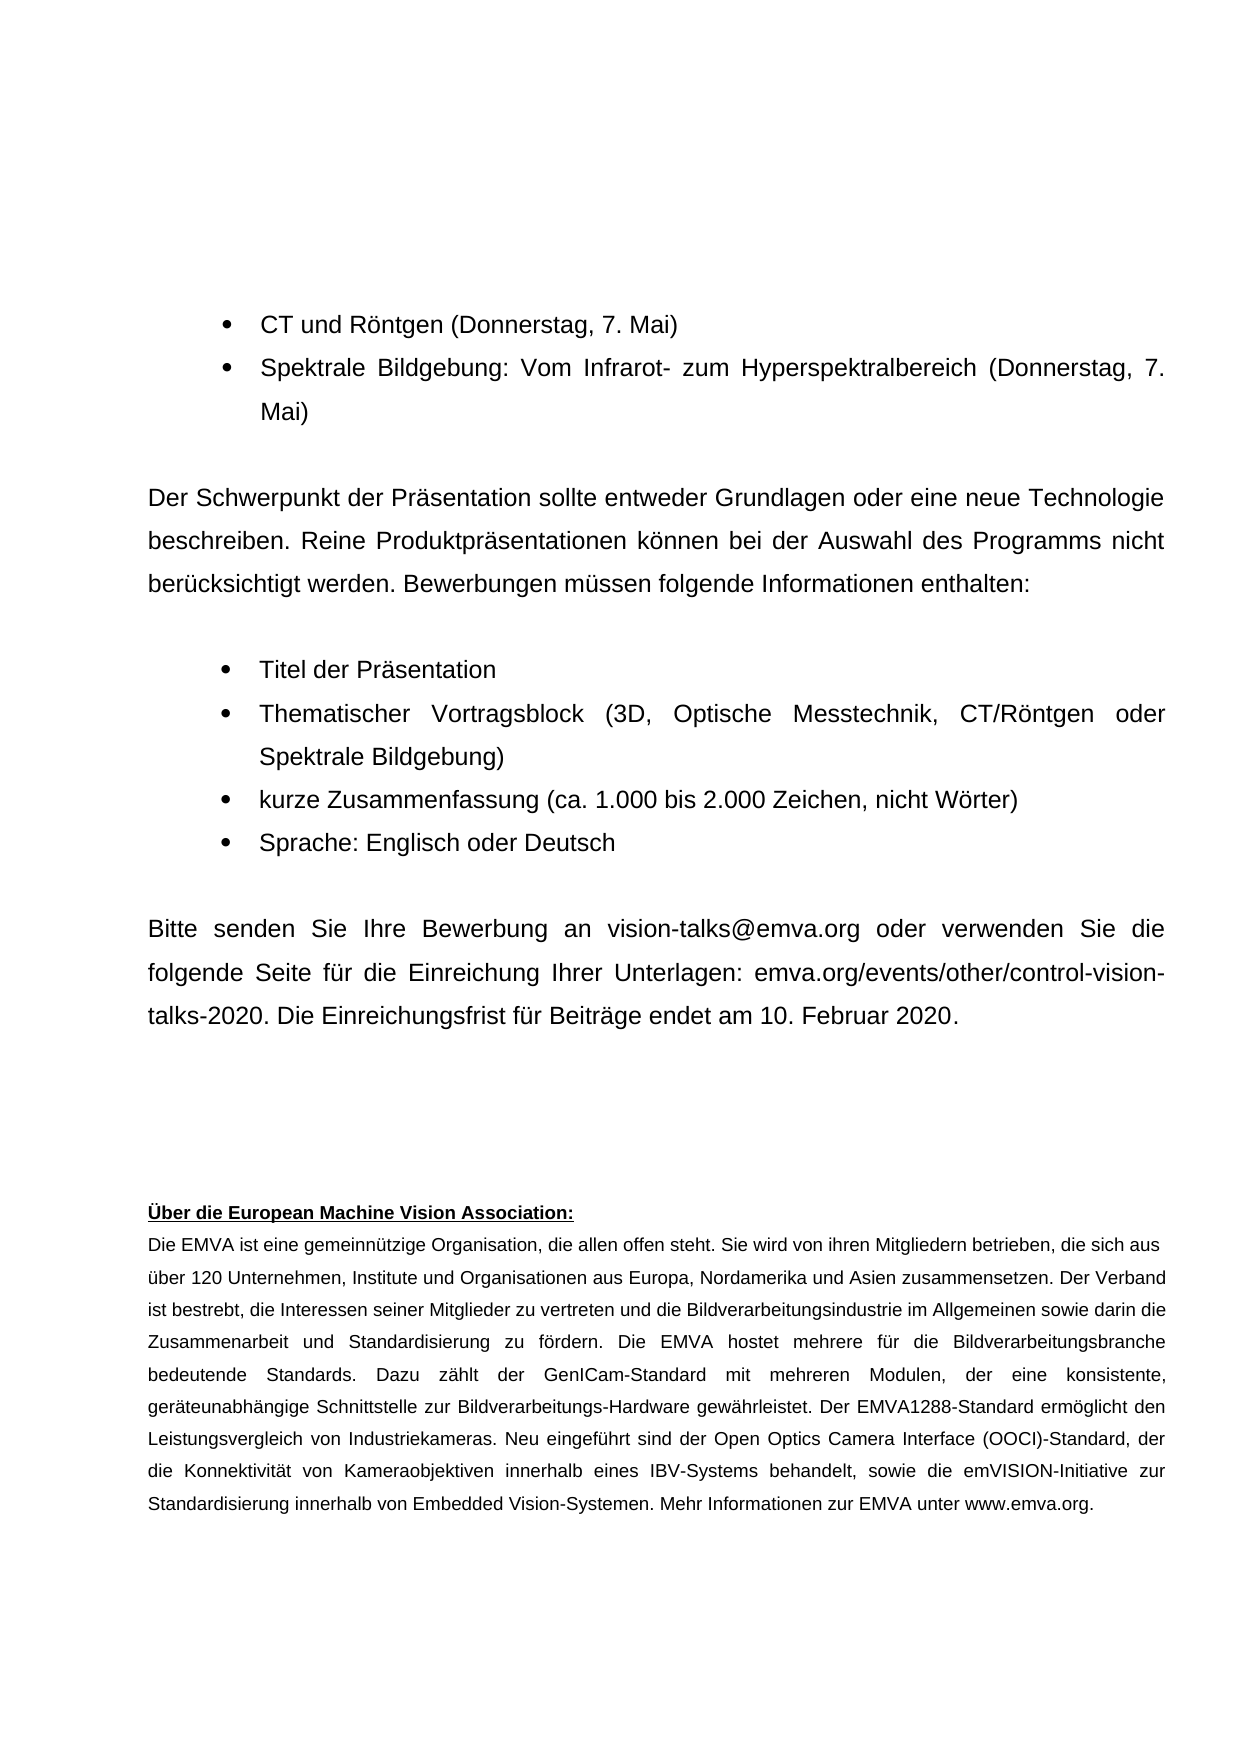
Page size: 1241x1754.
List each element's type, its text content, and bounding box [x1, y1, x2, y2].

list Thematischer Vortragsblock (3D, Optische Messtechnik, CT/Röntgen oder Spektrale Bildgebung) [221, 698, 1167, 771]
text über 120 Unternehmen, Institute und Organisationen aus Europa, Nordamerika und Asien zusammensetzen. Der Verband ist bestrebt, die Interessen seiner Mitglieder zu vertreten und die Bildverarbeitungsindustrie im Allgemeinen sowie darin die Zusammenarbeit und Standardisierung zu fördern. Die EMVA hostet mehrere für die Bildverarbeitungsbranche bedeutende Standards. Dazu zählt der GenICam-Standard mit mehreren Modulen, der eine konsistente, geräteunabhängige Schnittstelle zur Bildverarbeitungs-Hardware gewährleistet. Der EMVA1288-Standard ermöglicht den Leistungsvergleich von Industriekameras. Neu eingeführt sind der Open Optics Camera Interface (OOCI)-Standard, der die Konnektivität von Kameraobjektiven innerhalb eines IBV-Systems behandelt, sowie die emVISION-Initiative zur Standardisierung innerhalb von Embedded Vision-Systemen. Mehr Informationen zur EMVA unter www.emva.org. [148, 1267, 1167, 1514]
text Der Schwerpunkt der Präsentation sollte entweder Grundlagen oder eine neue Technologie beschreiben. Reine Produktpräsentationen können bei der Auswahl des Programms nicht berücksichtigt werden. Bewerbungen müssen folgende Informationen enthalten: [148, 483, 1167, 598]
list Titel der Präsentation [221, 655, 1167, 684]
list kurze Zusammenfassung (ca. 1.000 bis 2.000 Zeichen, nicht Wörter) [221, 785, 1167, 814]
list Sprache: Englisch oder Deutsch [221, 828, 1167, 857]
list Spektrale Bildgebung: Vom Infrarot- zum Hyperspektralbereich (Donnerstag, 7. Mai) [223, 353, 1167, 425]
text Bitte senden Sie Ihre Bewerbung an vision-talks@emva.org oder verwenden Sie die folgende Seite für die Einreichung Ihrer Unterlagen: emva.org/events/other/control-vision-talks-2020. Die Einreichungsfrist für Beiträge endet am 10. Februar 2020. [148, 914, 1167, 1029]
text Die EMVA ist eine gemeinnützige Organisation, die allen offen steht. Sie wird von ihren Mitgliedern betrieben, die sich aus [148, 1234, 1167, 1256]
list CT und Röntgen (Donnerstag, 7. Mai) [223, 310, 1167, 339]
text Über die European Machine Vision Association: [148, 1202, 1167, 1223]
